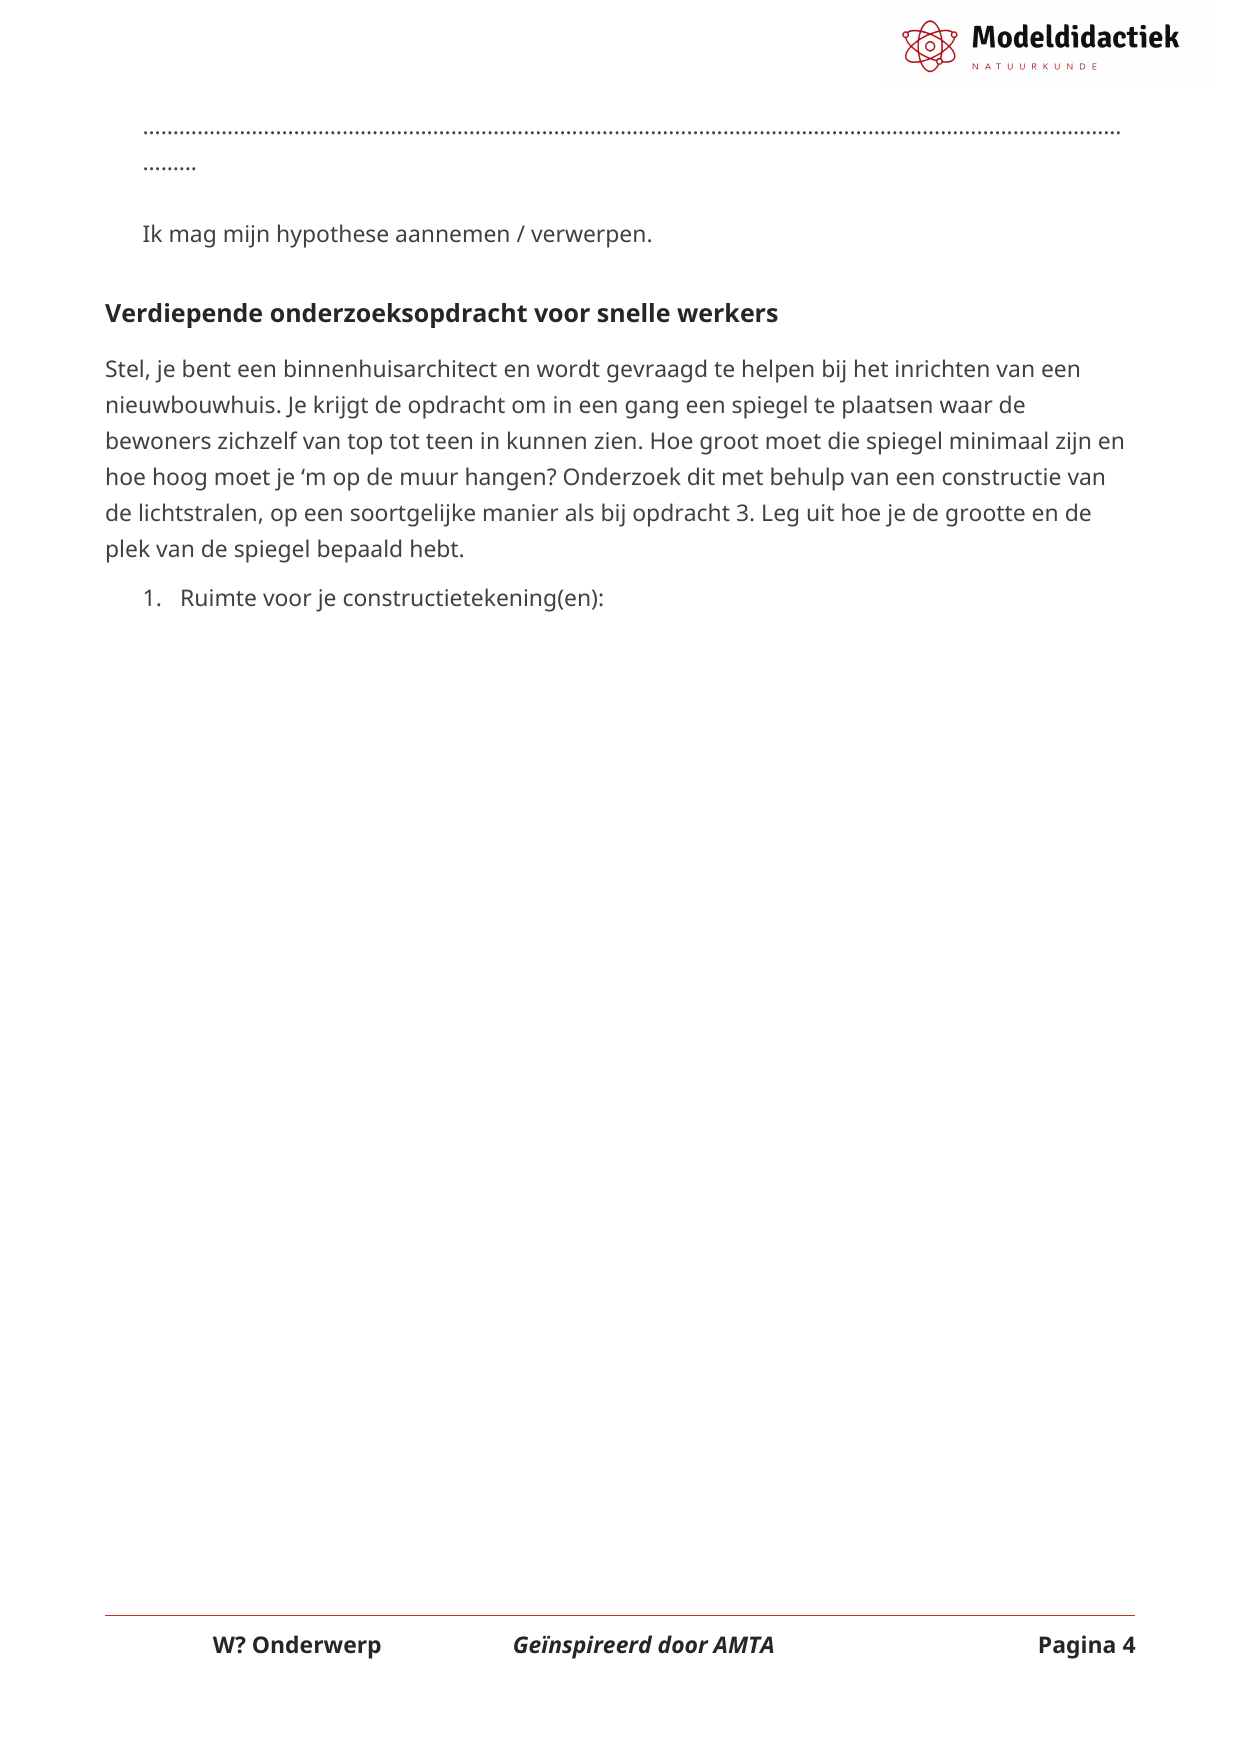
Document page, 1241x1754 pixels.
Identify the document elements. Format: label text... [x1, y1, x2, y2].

list ……………………………………………………………………………………………………………………………………………………… [142, 110, 1135, 177]
subtitle Verdiepende onderzoeksopdracht voor snelle werkers [105, 296, 1135, 329]
list Ruimte voor je constructietekening(en): [142, 582, 1135, 613]
text Stel, je bent een binnenhuisarchitect en wordt gevraagd te helpen bij het inrichten van een nieuwbouwhuis. Je krijgt de opdracht om in een gang een spiegel te plaatsen waar de bewoners zichzelf van top tot teen in kunnen zien. Hoe groot moet die spiegel minimaal zijn en hoe hoog moet je ‘m op de muur hangen? Onderzoek dit met behulp van een constructie van de lichtstralen, op een soortgelijke manier als bij opdracht 3. Leg uit hoe je de grootte en de plek van de spiegel bepaald hebt. [105, 353, 1135, 564]
list Ik mag mijn hypothese aannemen / verwerpen. [142, 218, 1135, 249]
picture [883, 2, 1218, 87]
